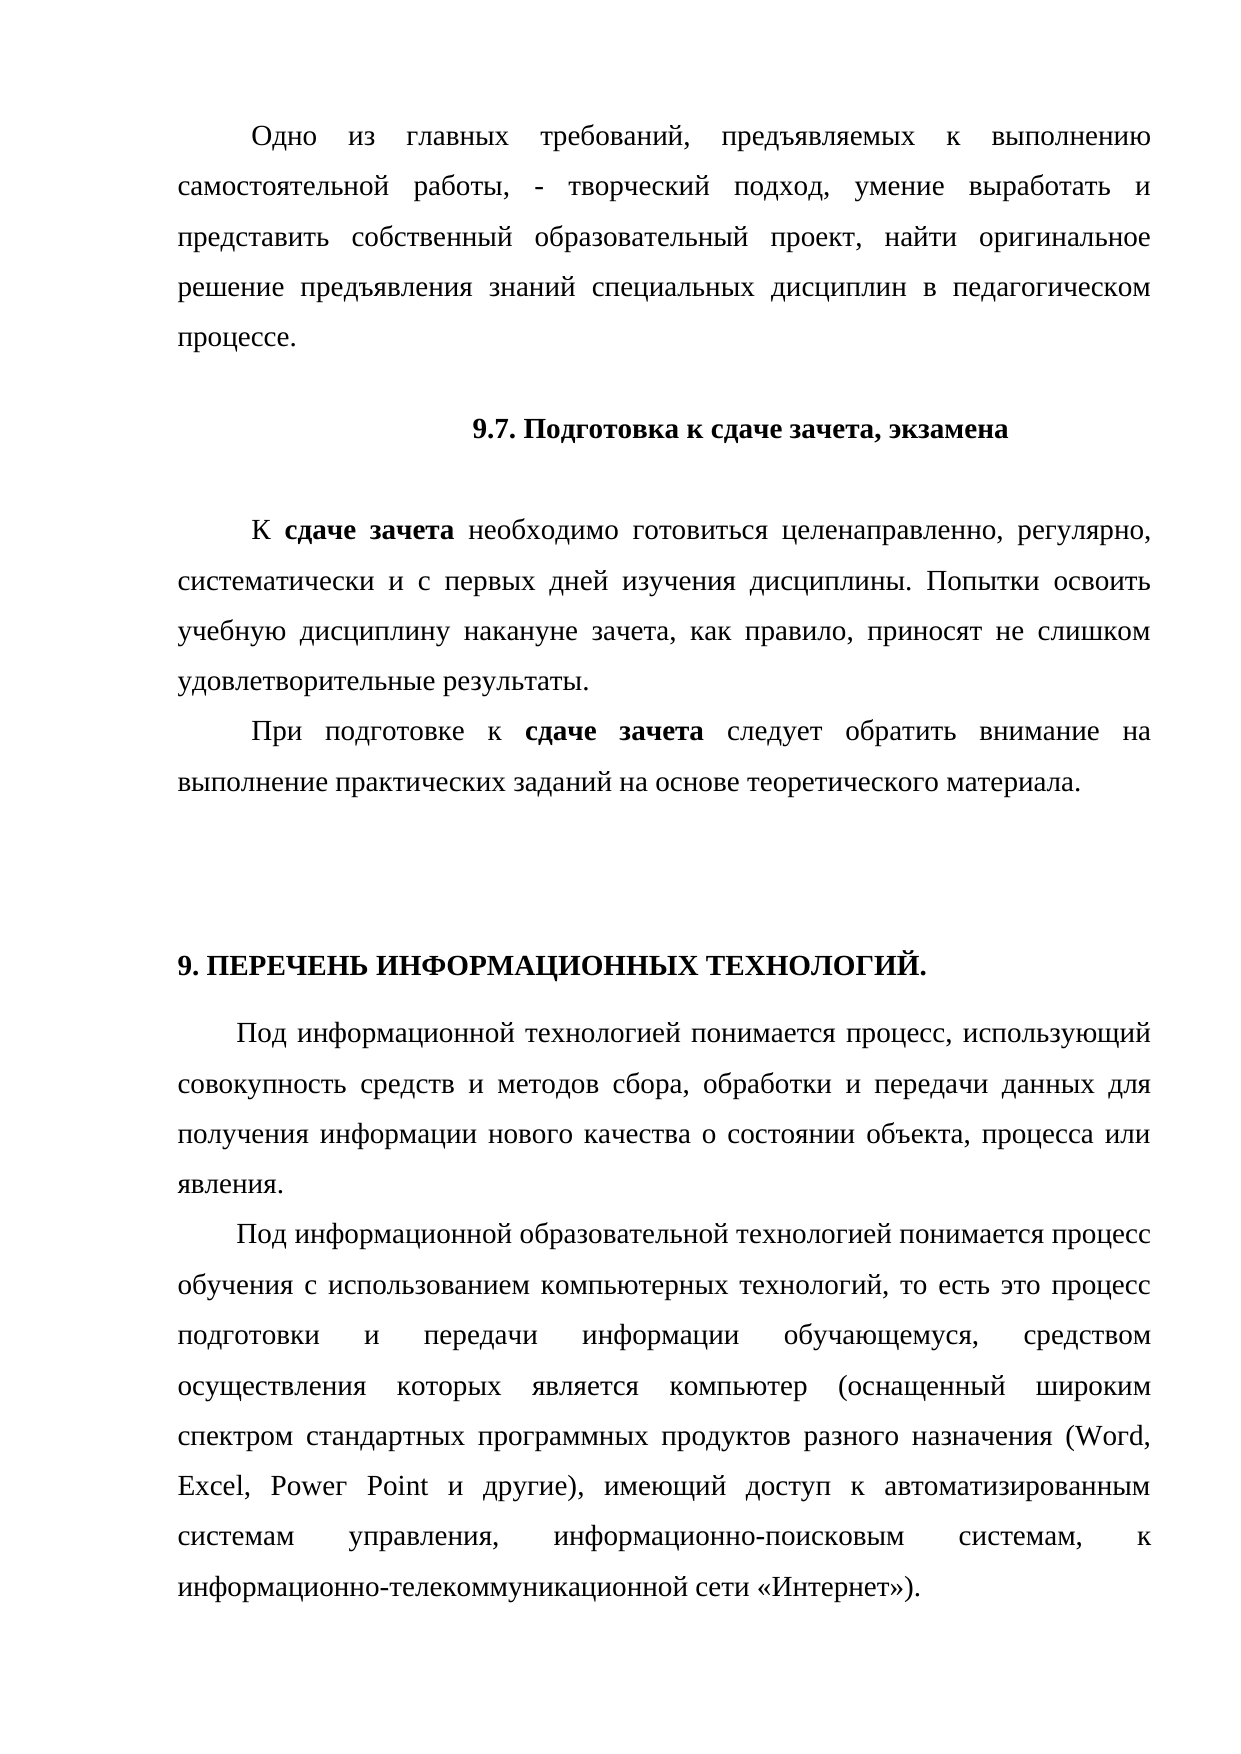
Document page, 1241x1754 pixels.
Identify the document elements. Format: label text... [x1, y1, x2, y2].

list Под информационной технологией понимается процесс, использующий совокупность средств и методов сбора, обработки и передачи данных для получения информации нового качества о состоянии объекта, процесса или явления. [177, 1015, 1152, 1200]
text Одно из главных требований, предъявляемых к выполнению самостоятельной работы, - творческий подход, умение выработать и представить собственный образовательный проект, найти оригинальное решение предъявления знаний специальных дисциплин в педагогическом процессе. [177, 118, 1152, 353]
list Под информационной образовательной технологией понимается процесс обучения с использованием компьютерных технологий, то есть это процесс подготовки и передачи информации обучающемуся, средством осуществления которых является компьютер (оснащенный широким спектром стандартных программных продуктов разного назначения (Wогd, Ехсеl, Powег Роint и другие), имеющий доступ к автоматизированным системам управления, информационно-поисковым системам, к информационно-телекоммуникационной сети «Интернет»). [177, 1217, 1152, 1602]
text 9.7. Подготовка к сдаче зачета, экзамена [398, 412, 1152, 445]
text При подготовке к сдаче зачета следует обратить внимание на выполнение практических заданий на основе теоретического материала. [177, 713, 1152, 797]
text 9. ПЕРЕЧЕНЬ ИНФОРМАЦИОННЫХ ТЕХНОЛОГИЙ. [177, 948, 1152, 982]
text К сдаче зачета необходимо готовиться целенаправленно, регулярно, систематически и с первых дней изучения дисциплины. Попытки освоить учебную дисциплину накануне зачета, как правило, приносят не слишком удовлетворительные результаты. [177, 512, 1152, 697]
